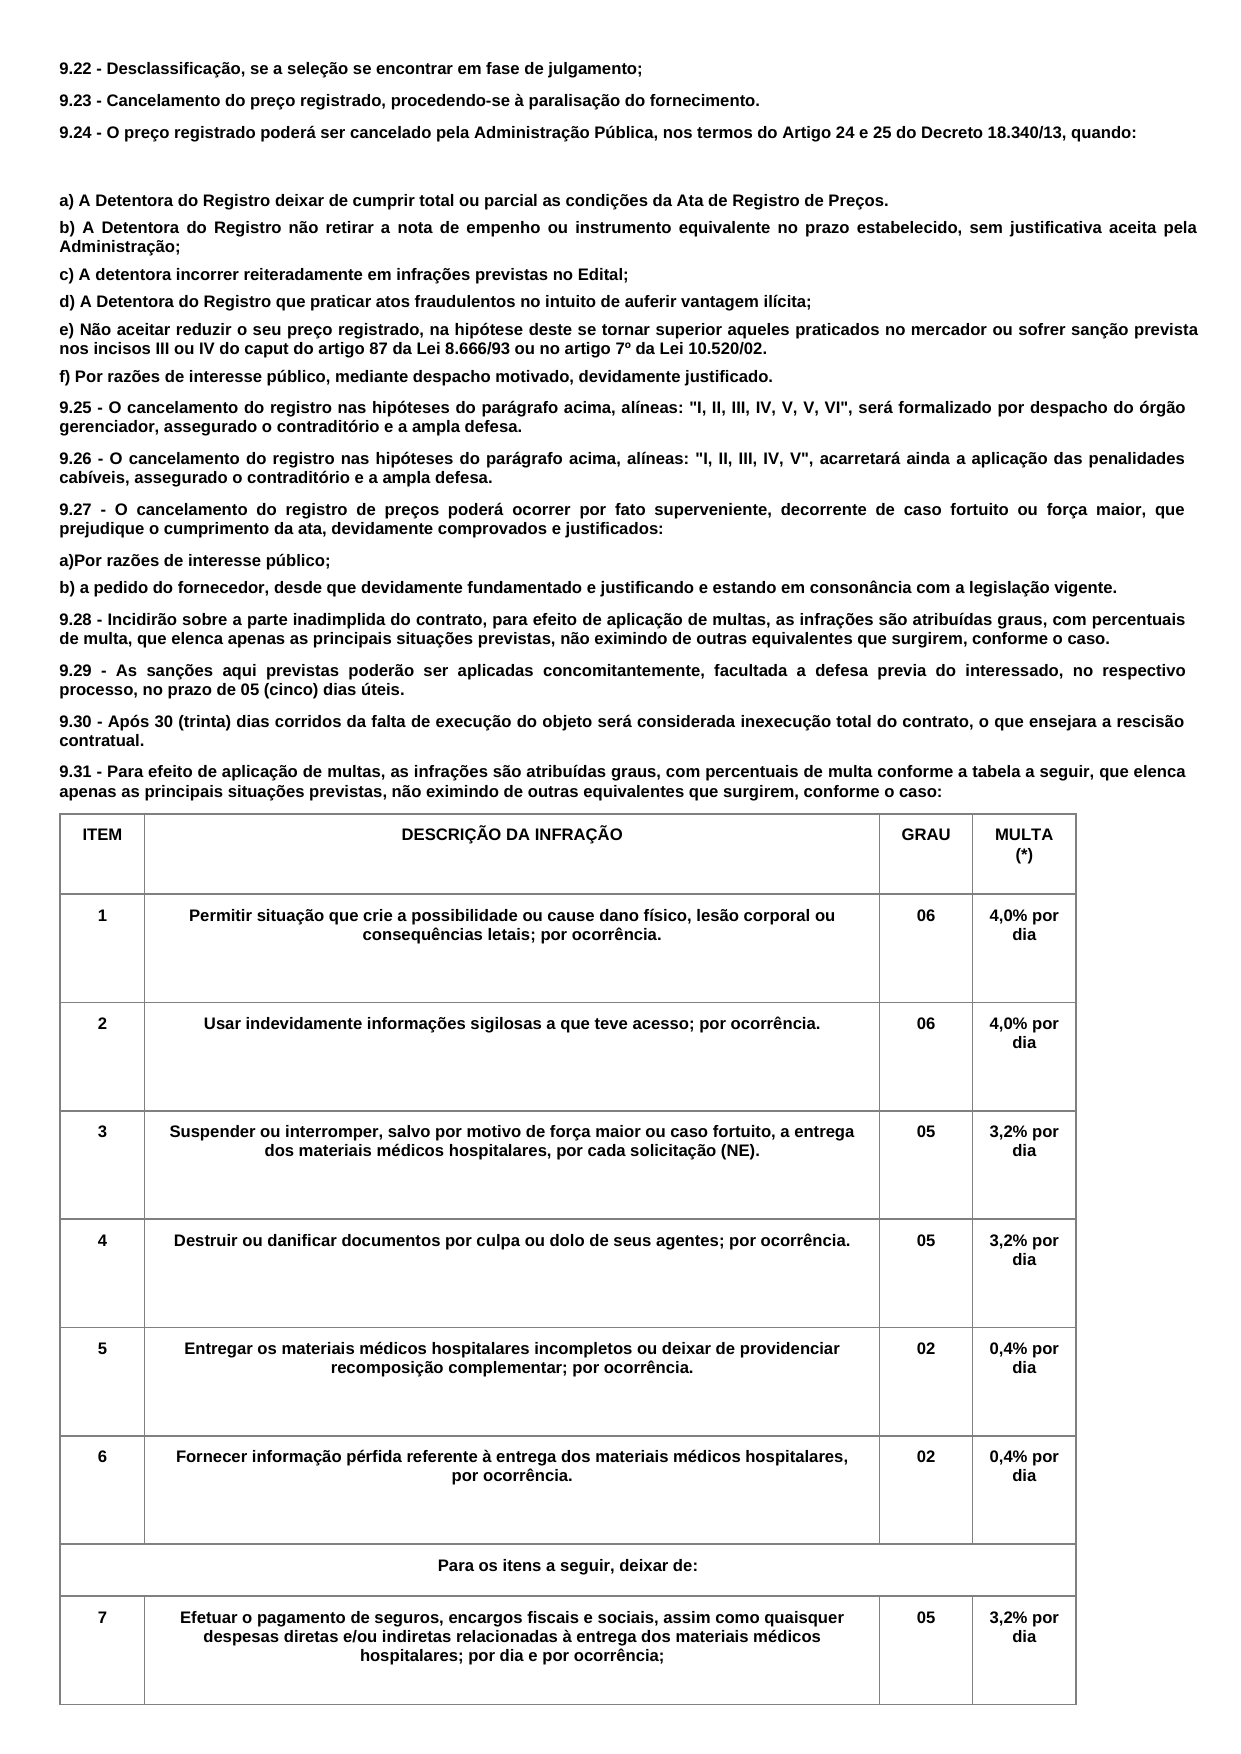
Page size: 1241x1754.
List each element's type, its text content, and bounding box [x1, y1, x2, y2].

text a)Por razões de interesse público; [59, 551, 1199, 570]
text 9.30 - Após 30 (trinta) dias corridos da falta de execução do objeto será considerada inexecução total do contrato, o que ensejara a rescisão contratual. [59, 711, 1186, 750]
table_cell 4 [61, 1220, 144, 1327]
text 9.31 - Para efeito de aplicação de multas, as infrações são atribuídas graus, com percentuais de multa conforme a tabela a seguir, que elenca apenas as principais situações previstas, não eximindo de outras equivalentes que surgirem, conforme o caso: [59, 762, 1186, 801]
table_cell 6 [61, 1437, 144, 1543]
table_cell 7 [61, 1597, 144, 1704]
text 9.25 - O cancelamento do registro nas hipóteses do parágrafo acima, alíneas: "I, II, III, IV, V, V, VI", será formalizado por despacho do órgão gerenciador, assegurado o contraditório e a ampla defesa. [59, 398, 1186, 436]
table_header GRAU [880, 815, 972, 893]
table_cell 1 [61, 895, 144, 1002]
text 9.27 - O cancelamento do registro de preços poderá ocorrer por fato superveniente, decorrente de caso fortuito ou força maior, que prejudique o cumprimento da ata, devidamente comprovados e justificados: [59, 500, 1186, 538]
table_cell Para os itens a seguir, deixar de: [61, 1545, 1075, 1595]
text 9.28 - Incidirão sobre a parte inadimplida do contrato, para efeito de aplicação de multas, as infrações são atribuídas graus, com percentuais de multa, que elenca apenas as principais situações previstas, não eximindo de outras equivalentes que surgirem, conforme o caso. [59, 610, 1186, 648]
table_header ITEM [61, 815, 144, 893]
text b) A Detentora do Registro não retirar a nota de empenho ou instrumento equivalente no prazo estabelecido, sem justificativa aceita pela Administração; [59, 218, 1199, 256]
text a) A Detentora do Registro deixar de cumprir total ou parcial as condições da Ata de Registro de Preços. [59, 191, 1199, 210]
table_cell Suspender ou interromper, salvo por motivo de força maior ou caso fortuito, a entrega dos materiais médicos hospitalares, por cada solicitação (NE). [145, 1112, 879, 1218]
table_cell 5 [61, 1328, 144, 1435]
table_cell 4,0% por dia [973, 1003, 1075, 1110]
text f) Por razões de interesse público, mediante despacho motivado, devidamente justificado. [59, 366, 1199, 386]
text 9.22 - Desclassificação, se a seleção se encontrar em fase de julgamento; [59, 59, 1186, 78]
table_cell 4,0% por dia [973, 895, 1075, 1002]
text 9.23 - Cancelamento do preço registrado, procedendo-se à paralisação do fornecimento. [59, 91, 1186, 110]
table_cell Fornecer informação pérfida referente à entrega dos materiais médicos hospitalares, por ocorrência. [145, 1437, 879, 1543]
table_cell 02 [880, 1437, 972, 1543]
text e) Não aceitar reduzir o seu preço registrado, na hipótese deste se tornar superior aqueles praticados no mercador ou sofrer sanção prevista nos incisos III ou IV do caput do artigo 87 da Lei 8.666/93 ou no artigo 7º da Lei 10.520/02. [59, 320, 1199, 358]
table_cell 3,2% por dia [973, 1112, 1075, 1218]
text 9.26 - O cancelamento do registro nas hipóteses do parágrafo acima, alíneas: "I, II, III, IV, V", acarretará ainda a aplicação das penalidades cabíveis, assegurado o contraditório e a ampla defesa. [59, 449, 1186, 487]
text b) a pedido do fornecedor, desde que devidamente fundamentado e justificando e estando em consonância com a legislação vigente. [59, 578, 1199, 597]
table_cell Permitir situação que crie a possibilidade ou cause dano físico, lesão corporal ou consequências letais; por ocorrência. [145, 895, 879, 1002]
table_cell Usar indevidamente informações sigilosas a que teve acesso; por ocorrência. [145, 1003, 879, 1110]
table_header DESCRIÇÃO DA INFRAÇÃO [145, 815, 879, 893]
table_header MULTA (*) [973, 815, 1075, 893]
table_cell Efetuar o pagamento de seguros, encargos fiscais e sociais, assim como quaisquer despesas diretas e/ou indiretas relacionadas à entrega dos materiais médicos hospitalares; por dia e por ocorrência; [145, 1597, 879, 1704]
table_cell Destruir ou danificar documentos por culpa ou dolo de seus agentes; por ocorrência. [145, 1220, 879, 1327]
text d) A Detentora do Registro que praticar atos fraudulentos no intuito de auferir vantagem ilícita; [59, 292, 1199, 311]
table_cell 05 [880, 1597, 972, 1704]
table_cell 3,2% por dia [973, 1220, 1075, 1327]
table_cell 02 [880, 1328, 972, 1435]
table_cell Entregar os materiais médicos hospitalares incompletos ou deixar de providenciar recomposição complementar; por ocorrência. [145, 1328, 879, 1435]
table_cell 0,4% por dia [973, 1328, 1075, 1435]
table_cell 0,4% por dia [973, 1437, 1075, 1543]
table_cell 06 [880, 895, 972, 1002]
table_cell 3,2% por dia [973, 1597, 1075, 1704]
text c) A detentora incorrer reiteradamente em infrações previstas no Edital; [59, 265, 1199, 284]
table_cell 3 [61, 1112, 144, 1218]
text 9.29 - As sanções aqui previstas poderão ser aplicadas concomitantemente, facultada a defesa previa do interessado, no respectivo processo, no prazo de 05 (cinco) dias úteis. [59, 661, 1186, 699]
table_cell 06 [880, 1003, 972, 1110]
table_cell 05 [880, 1220, 972, 1327]
table_cell 05 [880, 1112, 972, 1218]
table_cell 2 [61, 1003, 144, 1110]
text 9.24 - O preço registrado poderá ser cancelado pela Administração Pública, nos termos do Artigo 24 e 25 do Decreto 18.340/13, quando: [59, 122, 1186, 142]
